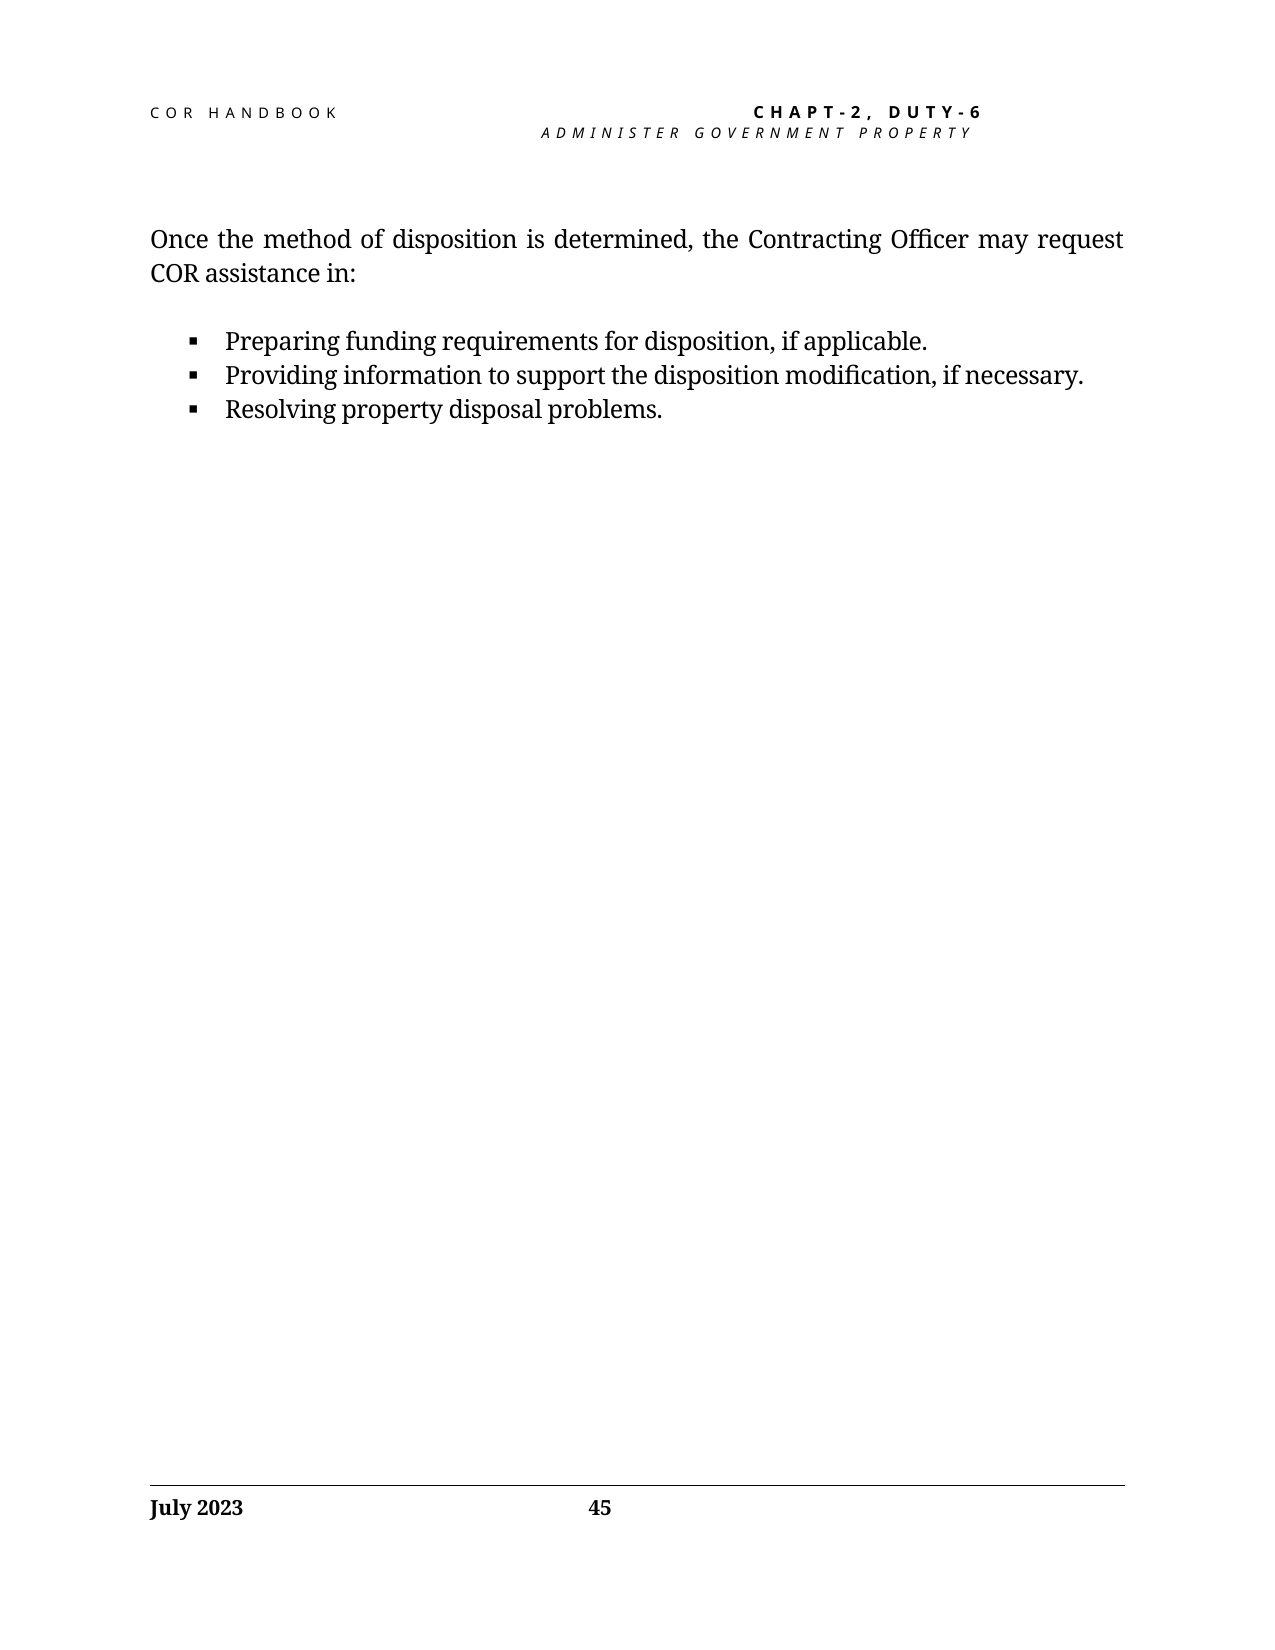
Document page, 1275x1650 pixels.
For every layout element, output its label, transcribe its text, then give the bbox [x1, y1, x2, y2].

list Resolving property disposal problems. [187, 392, 1125, 426]
list Providing information to support the disposition modification, if necessary. [187, 358, 1125, 392]
list Preparing funding requirements for disposition, if applicable. [187, 324, 1125, 358]
text Once the method of disposition is determined, the Contracting Officer may request COR assistance in: [150, 222, 1125, 290]
